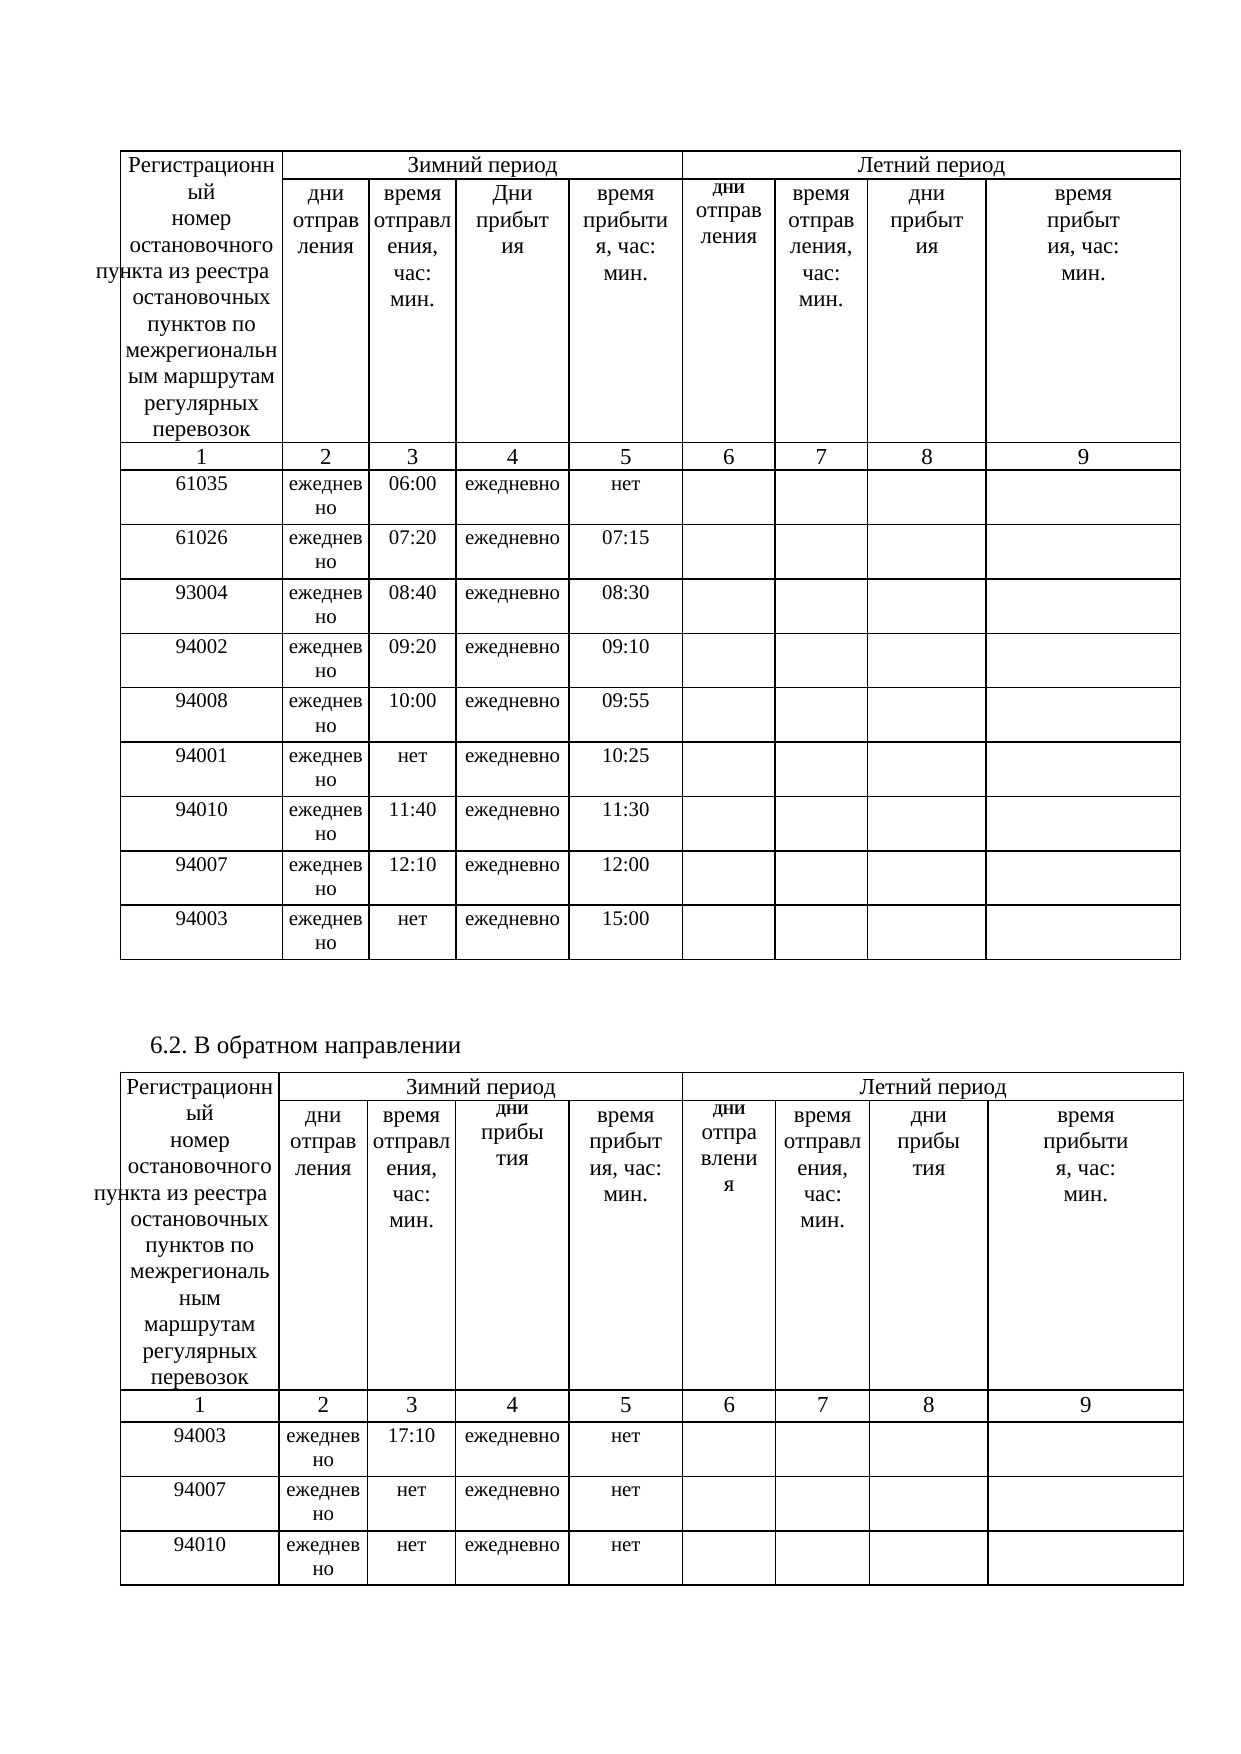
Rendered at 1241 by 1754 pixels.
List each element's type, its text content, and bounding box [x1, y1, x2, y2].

table_cell 5 [570, 443, 682, 469]
table_header Летний период [683, 1073, 1183, 1099]
table_header Зимний период [280, 1073, 682, 1099]
table_cell [683, 580, 774, 632]
table_cell 9 [989, 1391, 1183, 1421]
table_cell ежедневно [283, 580, 368, 632]
table_cell [683, 688, 774, 741]
table_cell [776, 1532, 869, 1584]
table_header Летний период [683, 152, 1180, 178]
table_cell время отправ ления, час: мин. [776, 180, 867, 441]
table_cell [987, 688, 1180, 741]
table_cell 94002 [121, 634, 282, 687]
table_cell 6 [683, 1391, 775, 1421]
table_cell [868, 852, 985, 904]
table_cell ежедневно [457, 852, 568, 904]
table_cell [987, 580, 1180, 632]
table_cell ежедневно [283, 471, 368, 524]
table_cell 09:20 [370, 634, 455, 687]
table_cell нет [570, 1532, 682, 1584]
table_cell ежедневно [456, 1423, 568, 1476]
table_cell [776, 852, 867, 904]
table_cell ежедневно [280, 1532, 367, 1584]
table_cell 1 [121, 443, 282, 469]
table_cell 94007 [121, 852, 282, 904]
table_cell [868, 688, 985, 741]
table_cell 11:30 [570, 797, 682, 850]
table_cell 94003 [121, 1423, 278, 1476]
table_cell 61035 [121, 471, 282, 524]
table_cell дни отправ ления [280, 1101, 367, 1389]
table_cell [987, 852, 1180, 904]
table_cell ежедневно [283, 906, 368, 959]
table_cell ежедневно [456, 1532, 568, 1584]
table_cell ежедневно [283, 743, 368, 796]
table_cell 8 [870, 1391, 987, 1421]
table_cell [989, 1532, 1183, 1584]
table_cell ДНИ прибы тия [456, 1101, 568, 1389]
table_cell [870, 1477, 987, 1530]
table_cell 17:10 [368, 1423, 455, 1476]
table_cell время отправл ения, час: мин. [776, 1101, 869, 1389]
table_cell ежедневно [457, 906, 568, 959]
table_cell 3 [368, 1391, 455, 1421]
table_cell ежедневно [457, 743, 568, 796]
table_cell ежедневно [283, 634, 368, 687]
table_cell ежедневно [457, 471, 568, 524]
table_cell [868, 471, 985, 524]
table_cell [776, 1423, 869, 1476]
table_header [121, 1073, 278, 1389]
table_cell ежедневно [457, 525, 568, 578]
table_cell нет [370, 906, 455, 959]
table_cell [776, 525, 867, 578]
table_cell 08:30 [570, 580, 682, 632]
table_cell 1 [121, 1391, 278, 1421]
table_cell время прибыт ия, час: мин. [987, 180, 1180, 441]
table_cell нет [570, 471, 682, 524]
table_cell ежедневно [280, 1477, 367, 1530]
table_cell [987, 797, 1180, 850]
table_cell [868, 743, 985, 796]
table_cell 94007 [121, 1477, 278, 1530]
table_cell [987, 634, 1180, 687]
table_cell ежедневно [457, 580, 568, 632]
table_cell нет [368, 1477, 455, 1530]
table_cell 5 [570, 1391, 682, 1421]
table_header Зимний период [283, 152, 682, 178]
table_cell [868, 906, 985, 959]
table_cell 07:15 [570, 525, 682, 578]
table_cell 61026 [121, 525, 282, 578]
table_cell 4 [456, 1391, 568, 1421]
text 6.2. В обратном направлении [150, 1030, 1090, 1059]
table_cell 94001 [121, 743, 282, 796]
table_cell 93004 [121, 580, 282, 632]
table_cell [870, 1423, 987, 1476]
table_cell [870, 1532, 987, 1584]
table_cell ежедневно [283, 852, 368, 904]
table_cell дни прибы тия [870, 1101, 987, 1389]
table_cell 6 [683, 443, 774, 469]
table_header Регистрационный номер остановочного пункта из реестра остановочных пунктов по межрегиональным маршрутам регулярных перевозок [121, 152, 282, 441]
table_cell дни прибыт ия [868, 180, 985, 441]
table_cell ежедневно [283, 525, 368, 578]
table_cell [987, 525, 1180, 578]
table_cell ежедневно [283, 797, 368, 850]
table_cell [683, 471, 774, 524]
table_cell [868, 580, 985, 632]
table_cell 7 [776, 1391, 869, 1421]
table_cell [776, 743, 867, 796]
table_cell ежедневно [283, 688, 368, 741]
table_cell 07:20 [370, 525, 455, 578]
table_cell [989, 1423, 1183, 1476]
table_cell 15:00 [570, 906, 682, 959]
table_cell 94010 [121, 797, 282, 850]
table_cell [683, 634, 774, 687]
table_cell 10:00 [370, 688, 455, 741]
table_cell 08:40 [370, 580, 455, 632]
table_cell [776, 688, 867, 741]
table_cell [776, 906, 867, 959]
table_cell ДНИ отпра влени я [683, 1101, 775, 1389]
table_cell ежедневно [456, 1477, 568, 1530]
table_cell [683, 743, 774, 796]
table_cell [776, 580, 867, 632]
table_cell 2 [283, 443, 368, 469]
table_cell [989, 1477, 1183, 1530]
table_cell [776, 634, 867, 687]
table_cell ежедневно [280, 1423, 367, 1476]
table_cell время прибыт ия, час: мин. [570, 1101, 682, 1389]
table_cell время прибыти я, час: мин. [570, 180, 682, 441]
table_cell [683, 852, 774, 904]
table_cell Дни прибыт ия [457, 180, 568, 441]
table_cell 9 [987, 443, 1180, 469]
table_cell [683, 1477, 775, 1530]
table_cell [776, 471, 867, 524]
table_cell 94003 [121, 906, 282, 959]
table_cell 11:40 [370, 797, 455, 850]
table_cell 12:00 [570, 852, 682, 904]
table_cell 2 [280, 1391, 367, 1421]
table_cell [987, 471, 1180, 524]
table_cell [683, 797, 774, 850]
table_cell [683, 525, 774, 578]
table_cell 06:00 [370, 471, 455, 524]
table_cell 4 [457, 443, 568, 469]
table_cell [868, 525, 985, 578]
table_cell ежедневно [457, 797, 568, 850]
table_cell нет [368, 1532, 455, 1584]
table_cell [776, 797, 867, 850]
table_cell [683, 1532, 775, 1584]
table_cell 3 [370, 443, 455, 469]
table_cell [683, 1423, 775, 1476]
table_cell [868, 634, 985, 687]
table_cell 94008 [121, 688, 282, 741]
table_cell [987, 743, 1180, 796]
table_cell нет [570, 1477, 682, 1530]
table_cell дни отправ ления [283, 180, 368, 441]
table_cell ежедневно [457, 688, 568, 741]
table_cell 7 [776, 443, 867, 469]
table_cell 09:55 [570, 688, 682, 741]
table_cell ДНИ отправ ления [683, 180, 774, 441]
table_cell [987, 906, 1180, 959]
table_cell 12:10 [370, 852, 455, 904]
table_cell время отправл ения, час: мин. [370, 180, 455, 441]
table_cell время прибыти я, час: мин. [989, 1101, 1183, 1389]
table_cell 8 [868, 443, 985, 469]
table_cell ежедневно [457, 634, 568, 687]
table_cell нет [370, 743, 455, 796]
table_cell нет [570, 1423, 682, 1476]
table_cell 09:10 [570, 634, 682, 687]
table_cell [868, 797, 985, 850]
table_cell 10:25 [570, 743, 682, 796]
table_cell [776, 1477, 869, 1530]
table_cell 94010 [121, 1532, 278, 1584]
table_cell [683, 906, 774, 959]
table_cell время отправл ения, час: мин. [368, 1101, 455, 1389]
